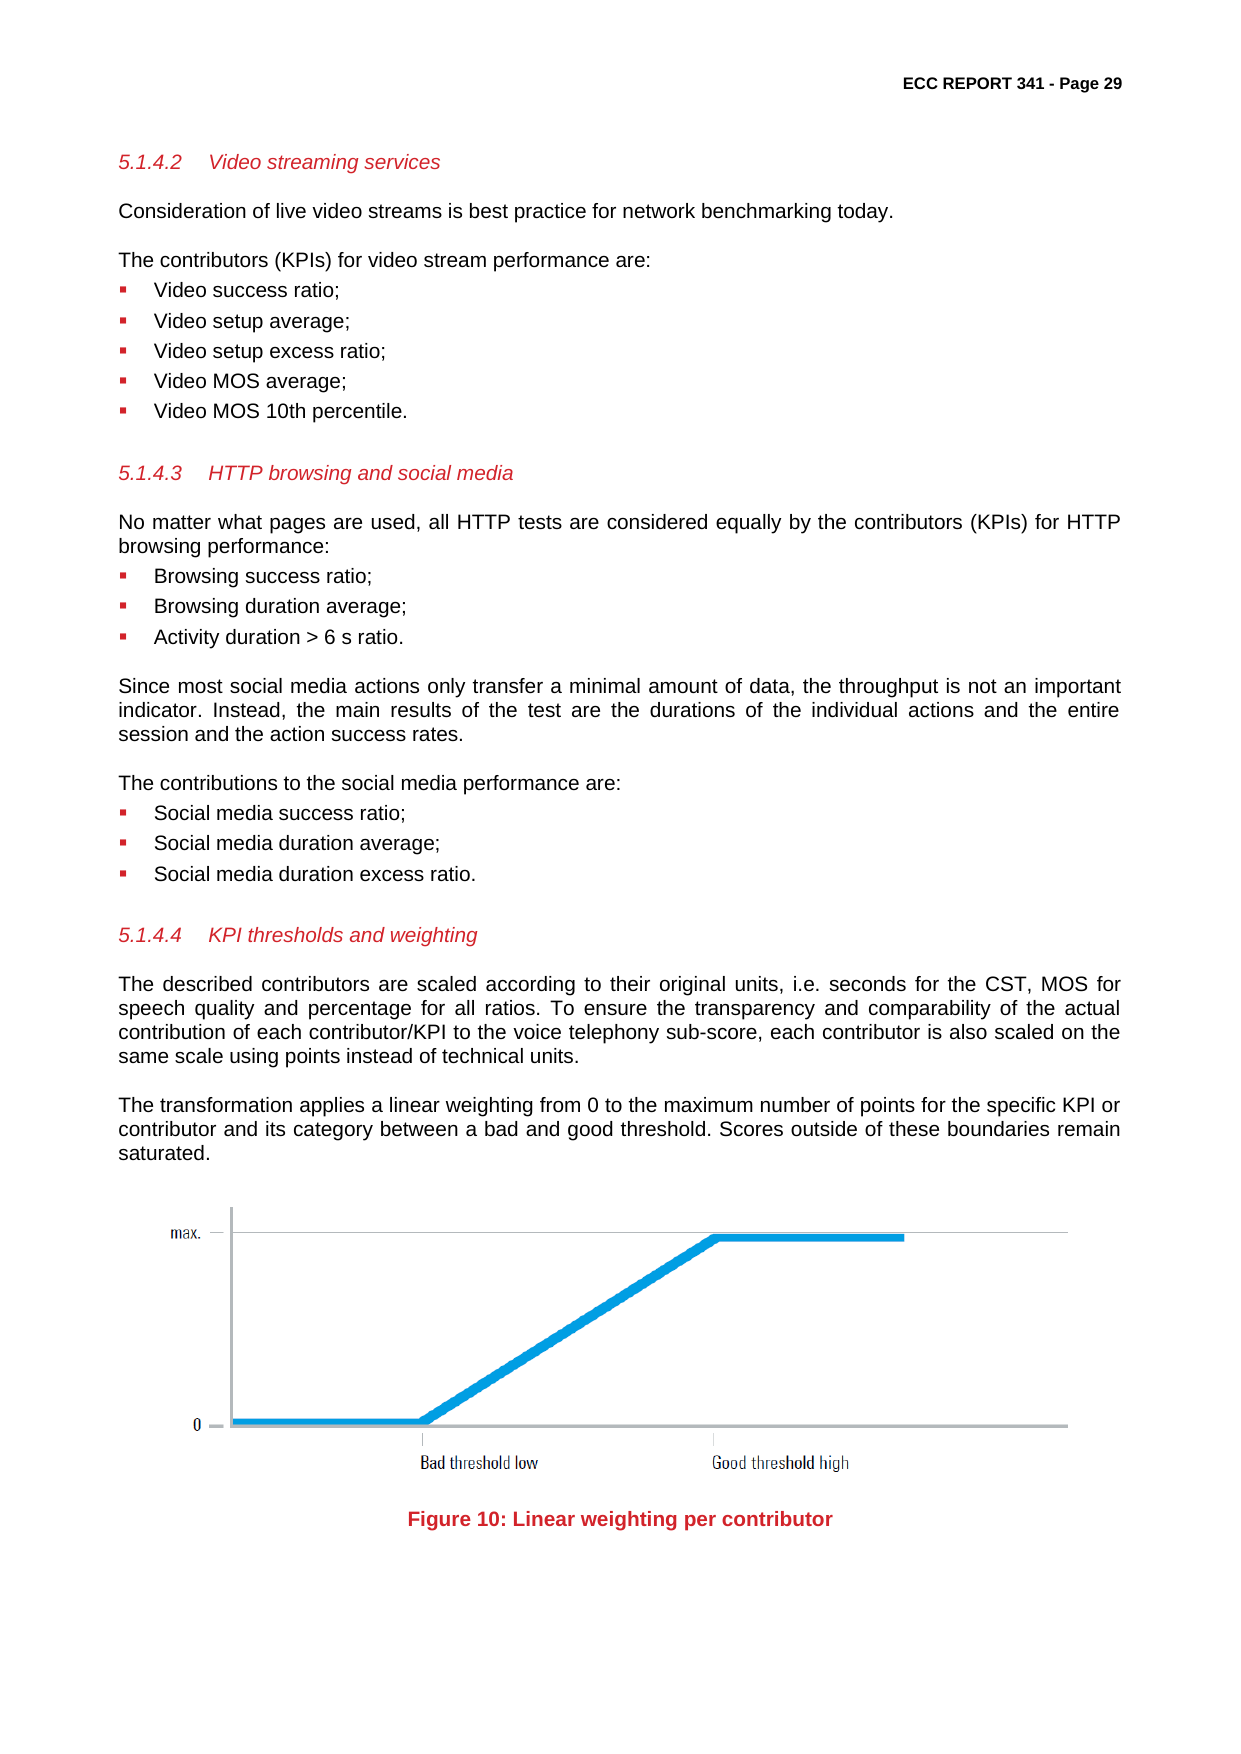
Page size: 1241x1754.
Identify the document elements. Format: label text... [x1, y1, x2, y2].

text Video setup excess ratio; [118, 339, 1122, 363]
text Since most social media actions only transfer a minimal amount of data, the throughput is not an important indicator. Instead, the main results of the test are the durations of the individual actions and the entire session and the action success rates. [118, 674, 1122, 746]
text Social media duration excess ratio. [118, 861, 1122, 886]
text Video MOS average; [118, 369, 1122, 393]
text Video setup average; [118, 308, 1122, 332]
subtitle HTTP browsing and social media [118, 461, 1122, 485]
text No matter what pages are used, all HTTP tests are considered equally by the contributors (KPIs) for HTTP browsing performance: [118, 510, 1122, 558]
text Video MOS 10th percentile. [118, 399, 1122, 423]
text Figure 10: Linear weighting per contributor [118, 1507, 1122, 1531]
text Browsing success ratio; [118, 564, 1122, 588]
text The contributors (KPIs) for video stream performance are: [118, 248, 1122, 272]
text The described contributors are scaled according to their original units, i.e. seconds for the CST, MOS for speech quality and percentage for all ratios. To ensure the transparency and comparability of the actual contribution of each contributor/KPI to the voice telephony sub-score, each contributor is also scaled on the same scale using points instead of technical units. [118, 972, 1122, 1068]
text The transformation applies a linear weighting from 0 to the maximum number of points for the specific KPI or contributor and its category between a bad and good threshold. Scores outside of these boundaries remain saturated. [118, 1093, 1122, 1165]
subtitle KPI thresholds and weighting [118, 923, 1122, 947]
subtitle Video streaming services [118, 150, 1122, 174]
picture [157, 1189, 1083, 1483]
text Social media success ratio; [118, 801, 1122, 825]
text Browsing duration average; [118, 594, 1122, 618]
text Consideration of live video streams is best practice for network benchmarking today. [118, 199, 1122, 223]
text Video success ratio; [118, 278, 1122, 302]
text Social media duration average; [118, 831, 1122, 855]
text Activity duration > 6 s ratio. [118, 625, 1122, 649]
text The contributions to the social media performance are: [118, 771, 1122, 794]
